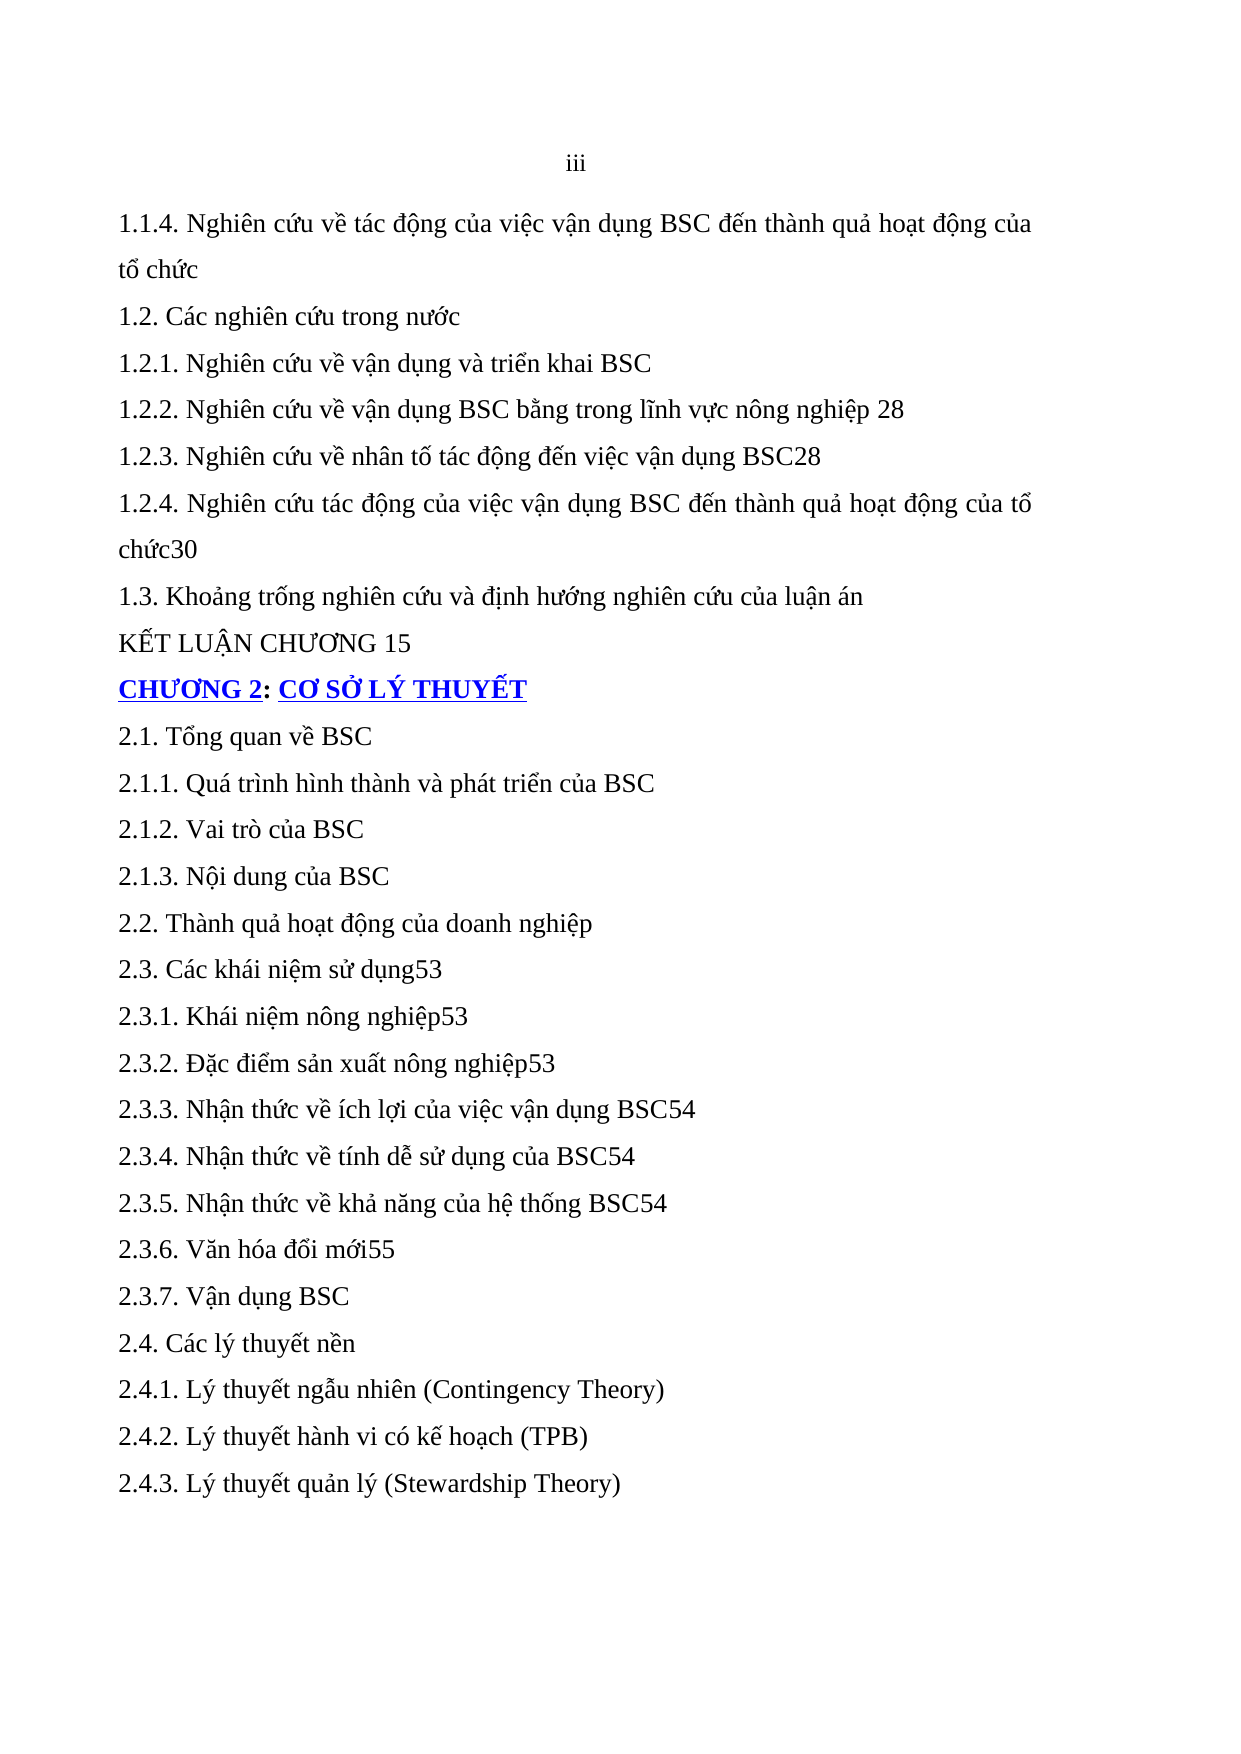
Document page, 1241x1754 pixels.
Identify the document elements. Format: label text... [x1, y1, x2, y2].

text 2.3. Các khái niệm sử dụng 53 [118, 953, 1033, 984]
text 2.4.3. Lý thuyết quản lý (Stewardship Theory) 62 [118, 1467, 1033, 1498]
text 2.4.1. Lý thuyết ngẫu nhiên (Contingency Theory) 59 [118, 1373, 1033, 1404]
text 2.2. Thành quả hoạt động của doanh nghiệp 50 [118, 907, 1033, 938]
text 2.4.2. Lý thuyết hành vi có kế hoạch (TPB) 61 [118, 1420, 1033, 1451]
text 2.3.6. Văn hóa đổi mới 55 [118, 1233, 1033, 1264]
text KẾT LUẬN CHƯƠNG 1 35 [118, 627, 1033, 658]
text 2.1.1. Quá trình hình thành và phát triển của BSC 36 [118, 767, 1033, 798]
text 1.3. Khoảng trống nghiên cứu và định hướng nghiên cứu của luận án 30 [118, 580, 1033, 611]
text 2.1. Tổng quan về BSC 36 [118, 720, 1033, 751]
text 2.3.4. Nhận thức về tính dễ sử dụng của BSC 54 [118, 1140, 1033, 1171]
text 2.3.2. Đặc điểm sản xuất nông nghiệp 53 [118, 1047, 1033, 1078]
text 2.4. Các lý thuyết nền 59 [118, 1327, 1033, 1358]
text 1.2.3. Nghiên cứu về nhân tố tác động đến việc vận dụng BSC 28 [118, 440, 1033, 471]
text 1.2. Các nghiên cứu trong nước 27 [118, 300, 1033, 331]
text 2.3.3. Nhận thức về ích lợi của việc vận dụng BSC 54 [118, 1093, 1033, 1124]
text 1.2.2. Nghiên cứu về vận dụng BSC bằng trong lĩnh vực nông nghiệp 28 [118, 393, 1033, 424]
text 2.3.5. Nhận thức về khả năng của hệ thống BSC 54 [118, 1187, 1033, 1218]
text 1.2.4. Nghiên cứu tác động của việc vận dụng BSC đến thành quả hoạt động của tổ chức 30 [118, 487, 1033, 564]
text 2.3.7. Vận dụng BSC 56 [118, 1280, 1033, 1311]
text 2.3.1. Khái niệm nông nghiệp 53 [118, 1000, 1033, 1031]
text CHƯƠNG 2: CƠ SỞ LÝ THUYẾT 36 [118, 673, 1033, 704]
text 2.1.2. Vai trò của BSC 42 [118, 813, 1033, 844]
text 2.1.3. Nội dung của BSC 43 [118, 860, 1033, 891]
text 1.1.4. Nghiên cứu về tác động của việc vận dụng BSC đến thành quả hoạt động của tổ chức 23 [118, 207, 1033, 284]
text 1.2.1. Nghiên cứu về vận dụng và triển khai BSC 27 [118, 347, 1033, 378]
